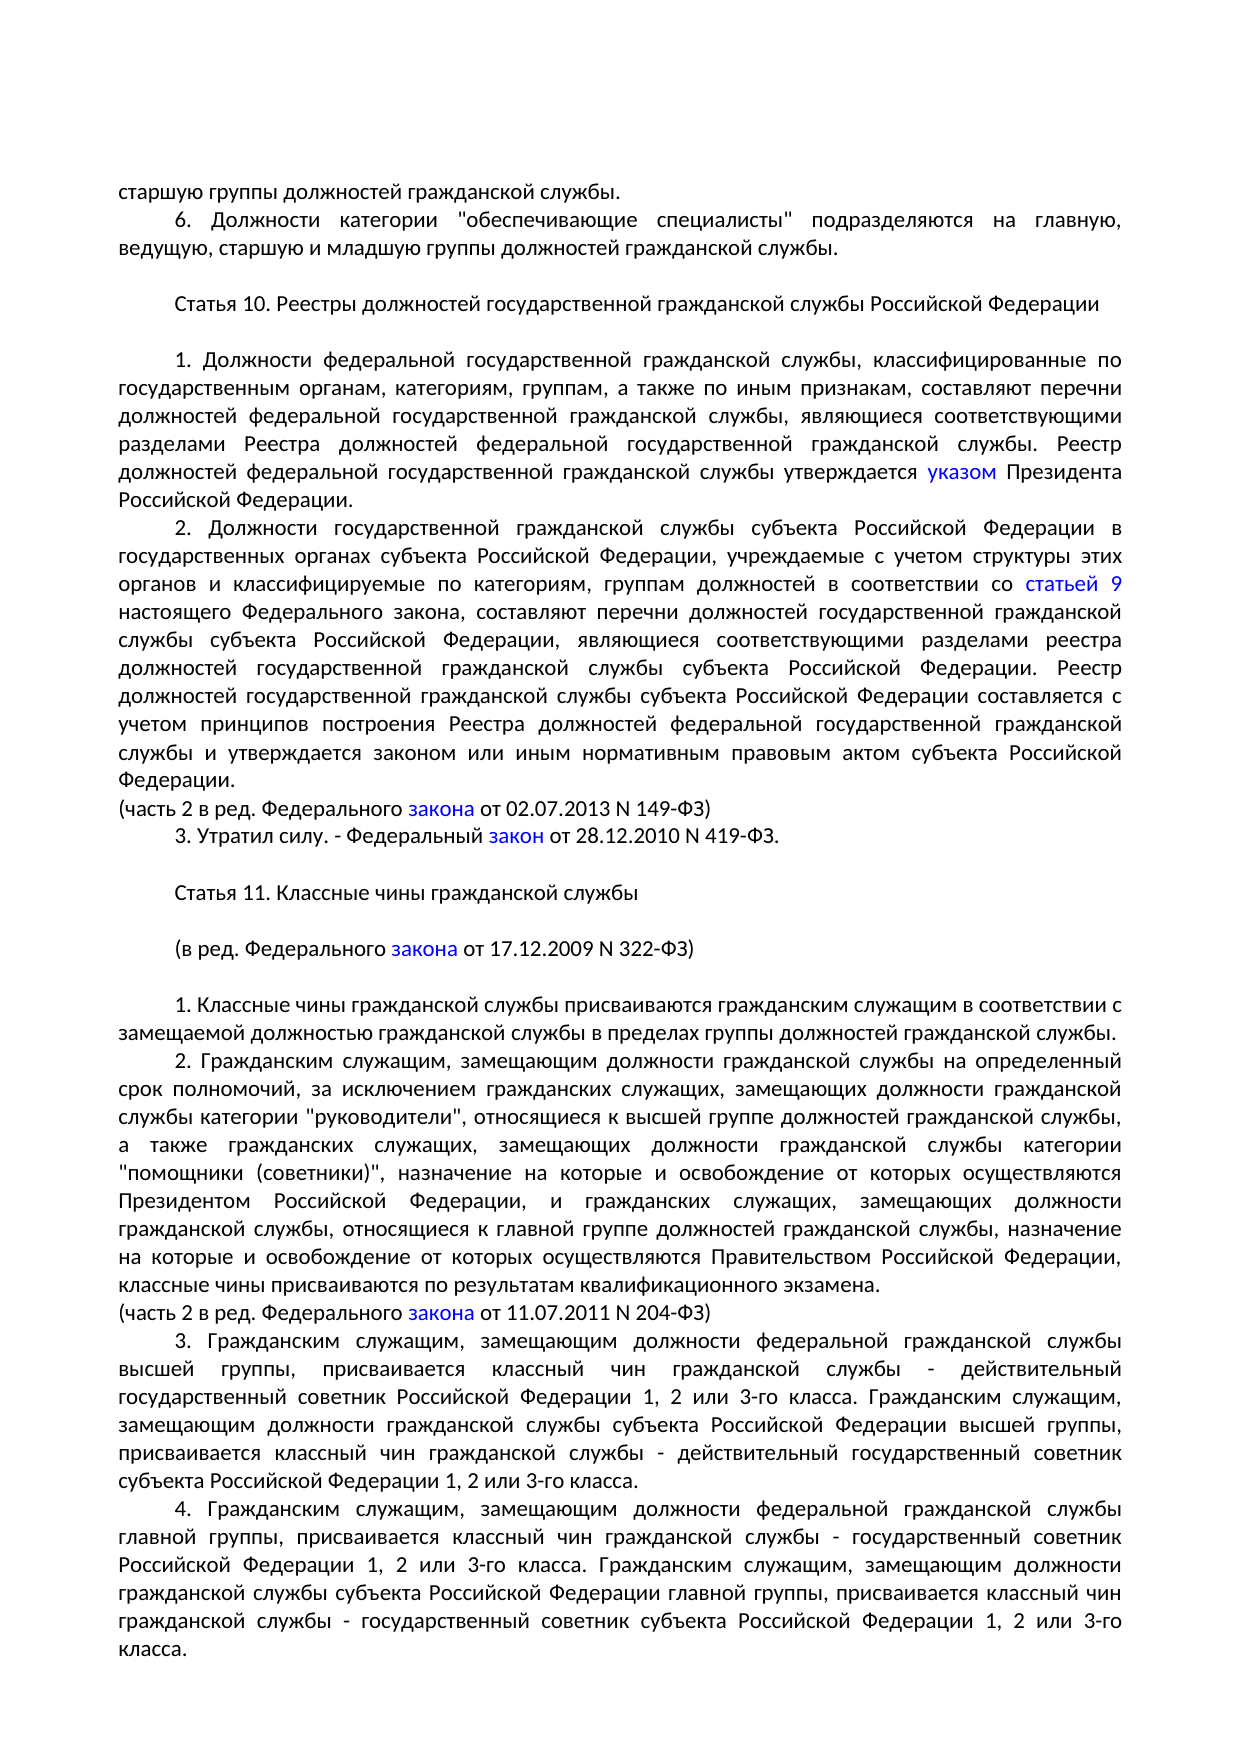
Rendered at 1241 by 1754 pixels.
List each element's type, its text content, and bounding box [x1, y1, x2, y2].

text 3. Гражданским служащим, замещающим должности федеральной гражданской службы высшей группы, присваивается классный чин гражданской службы - действительный государственный советник Российской Федерации 1, 2 или 3-го класса. Гражданским служащим, замещающим должности гражданской службы субъекта Российской Федерации высшей группы, присваивается классный чин гражданской службы - действительный государственный советник субъекта Российской Федерации 1, 2 или 3-го класса. [118, 1326, 1122, 1494]
text 3. Утратил силу. - Федеральный закон от 28.12.2010 N 419-ФЗ. [118, 822, 1122, 850]
text (часть 2 в ред. Федерального закона от 11.07.2011 N 204-ФЗ) [118, 1298, 1122, 1326]
text (в ред. Федерального закона от 17.12.2009 N 322-ФЗ) [118, 934, 1122, 962]
text 1. Должности федеральной государственной гражданской службы, классифицированные по государственным органам, категориям, группам, а также по иным признакам, составляют перечни должностей федеральной государственной гражданской службы, являющиеся соответствующими разделами Реестра должностей федеральной государственной гражданской службы. Реестр должностей федеральной государственной гражданской службы утверждается указом Президента Российской Федерации. [118, 345, 1122, 513]
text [118, 177, 1122, 205]
text 6. Должности категории "обеспечивающие специалисты" подразделяются на главную, ведущую, старшую и младшую группы должностей гражданской службы. [118, 205, 1122, 261]
text 4. Гражданским служащим, замещающим должности федеральной гражданской службы главной группы, присваивается классный чин гражданской службы - государственный советник Российской Федерации 1, 2 или 3-го класса. Гражданским служащим, замещающим должности гражданской службы субъекта Российской Федерации главной группы, присваивается классный чин гражданской службы - государственный советник субъекта Российской Федерации 1, 2 или 3-го класса. [118, 1494, 1122, 1662]
text 2. Гражданским служащим, замещающим должности гражданской службы на определенный срок полномочий, за исключением гражданских служащих, замещающих должности гражданской службы категории "руководители", относящиеся к высшей группе должностей гражданской службы, а также гражданских служащих, замещающих должности гражданской службы категории "помощники (советники)", назначение на которые и освобождение от которых осуществляются Президентом Российской Федерации, и гражданских служащих, замещающих должности гражданской службы, относящиеся к главной группе должностей гражданской службы, назначение на которые и освобождение от которых осуществляются Правительством Российской Федерации, классные чины присваиваются по результатам квалификационного экзамена. [118, 1046, 1122, 1298]
text 1. Классные чины гражданской службы присваиваются гражданским служащим в соответствии с замещаемой должностью гражданской службы в пределах группы должностей гражданской службы. [118, 990, 1122, 1046]
text (часть 2 в ред. Федерального закона от 02.07.2013 N 149-ФЗ) [118, 794, 1122, 822]
text Статья 11. Классные чины гражданской службы [118, 878, 1122, 906]
text Статья 10. Реестры должностей государственной гражданской службы Российской Федерации [118, 289, 1122, 317]
text 2. Должности государственной гражданской службы субъекта Российской Федерации в государственных органах субъекта Российской Федерации, учреждаемые с учетом структуры этих органов и классифицируемые по категориям, группам должностей в соответствии со статьей 9 настоящего Федерального закона, составляют перечни должностей государственной гражданской службы субъекта Российской Федерации, являющиеся соответствующими разделами реестра должностей государственной гражданской службы субъекта Российской Федерации. Реестр должностей государственной гражданской службы субъекта Российской Федерации составляется с учетом принципов построения Реестра должностей федеральной государственной гражданской службы и утверждается законом или иным нормативным правовым актом субъекта Российской Федерации. [118, 513, 1122, 794]
